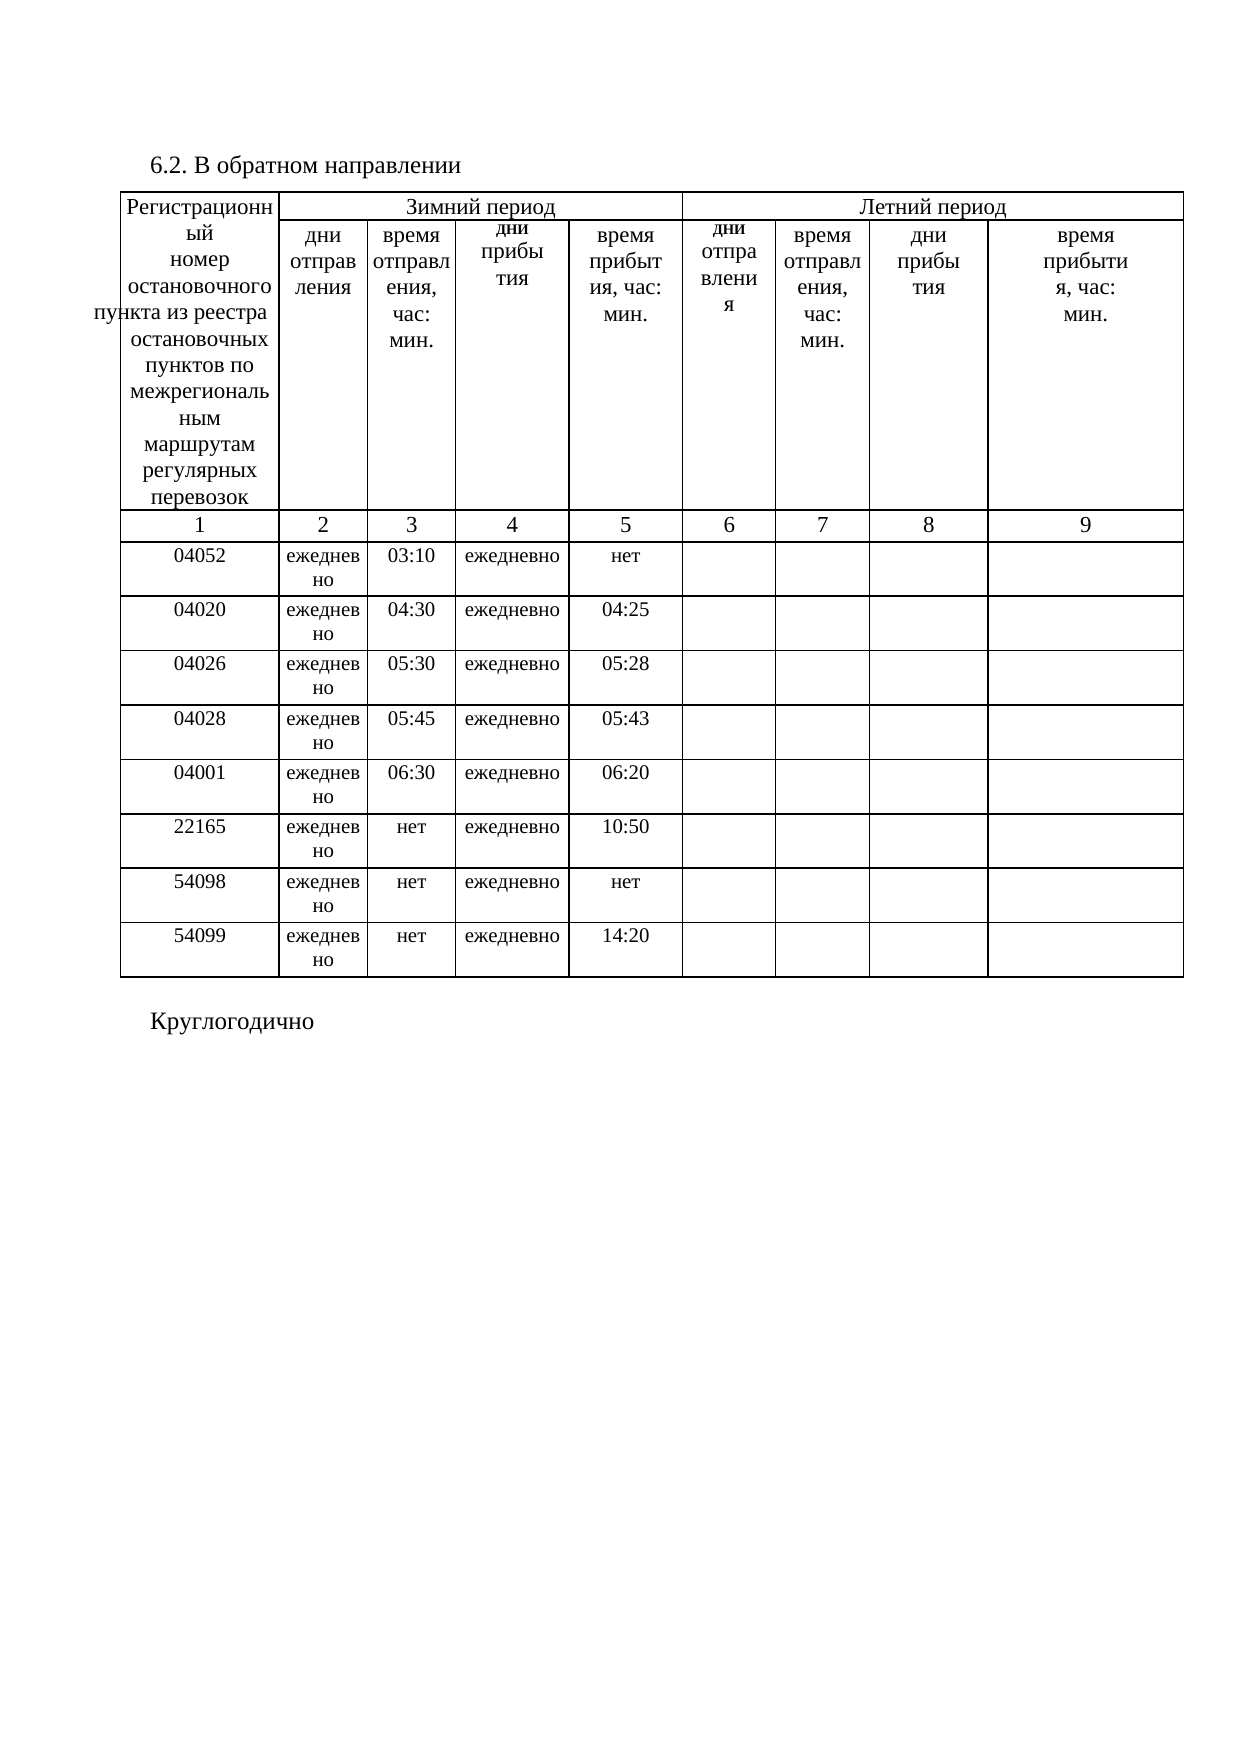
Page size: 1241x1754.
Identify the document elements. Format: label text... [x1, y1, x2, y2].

table_cell нет [368, 815, 455, 867]
table_cell 14:20 [570, 923, 682, 976]
table_cell ежедневно [456, 706, 568, 758]
table_cell [776, 869, 869, 922]
table_cell [870, 815, 987, 867]
table_cell [683, 706, 775, 758]
table_cell время отправл ения, час: мин. [776, 221, 869, 509]
table_cell 1 [121, 511, 278, 541]
table_cell 04001 [121, 760, 278, 813]
table_cell нет [570, 869, 682, 922]
table_cell ежедневно [456, 760, 568, 813]
table_cell ежедневно [456, 651, 568, 704]
text 6.2. В обратном направлении [150, 150, 1090, 179]
table_cell [870, 760, 987, 813]
table_cell ежедневно [280, 760, 367, 813]
table_cell 10:50 [570, 815, 682, 867]
table_cell ежедневно [280, 815, 367, 867]
table_cell 7 [776, 511, 869, 541]
table_cell ежедневно [456, 543, 568, 595]
table_cell ежедневно [280, 923, 367, 976]
table_cell [989, 651, 1183, 704]
table_cell [776, 706, 869, 758]
table_cell ежедневно [456, 597, 568, 650]
table_cell 04020 [121, 597, 278, 650]
table_cell 05:28 [570, 651, 682, 704]
table_cell дни отправ ления [280, 221, 367, 509]
table_cell ежедневно [280, 869, 367, 922]
table_cell [776, 543, 869, 595]
table_header Летний период [683, 193, 1183, 219]
table_header Зимний период [280, 193, 682, 219]
table_cell 05:30 [368, 651, 455, 704]
table_cell 03:10 [368, 543, 455, 595]
table_cell 04052 [121, 543, 278, 595]
table_cell 3 [368, 511, 455, 541]
table_cell нет [570, 543, 682, 595]
table_cell [989, 815, 1183, 867]
table_cell [989, 597, 1183, 650]
table_cell [683, 597, 775, 650]
table_cell 9 [989, 511, 1183, 541]
table_cell [776, 597, 869, 650]
table_cell [870, 543, 987, 595]
table_cell 04026 [121, 651, 278, 704]
table_cell время прибыт ия, час: мин. [570, 221, 682, 509]
table_cell [776, 815, 869, 867]
table_cell 04:25 [570, 597, 682, 650]
table_cell ежедневно [456, 869, 568, 922]
table_cell [776, 923, 869, 976]
table_cell 6 [683, 511, 775, 541]
table_cell ежедневно [456, 923, 568, 976]
table_cell [776, 760, 869, 813]
table_cell 54098 [121, 869, 278, 922]
table_cell ежедневно [280, 651, 367, 704]
table_cell [683, 815, 775, 867]
table_cell [870, 923, 987, 976]
table_cell [989, 706, 1183, 758]
table_cell время прибыти я, час: мин. [989, 221, 1183, 509]
table_cell время отправл ения, час: мин. [368, 221, 455, 509]
table_cell ДНИ отпра влени я [683, 221, 775, 509]
table_cell [989, 543, 1183, 595]
table_cell дни прибы тия [870, 221, 987, 509]
table_cell [989, 760, 1183, 813]
table_cell нет [368, 869, 455, 922]
table_cell 05:43 [570, 706, 682, 758]
table_cell ежедневно [456, 815, 568, 867]
table_cell ежедневно [280, 543, 367, 595]
table_cell [683, 543, 775, 595]
table_cell [870, 651, 987, 704]
table_cell 5 [570, 511, 682, 541]
table_cell 4 [456, 511, 568, 541]
table_cell [776, 651, 869, 704]
table_cell [870, 869, 987, 922]
table_cell 04:30 [368, 597, 455, 650]
table_header Регистрационный номер остановочного пункта из реестра остановочных пунктов по межрегиональным маршрутам регулярных перевозок [121, 193, 278, 509]
table_cell 22165 [121, 815, 278, 867]
table_cell [683, 760, 775, 813]
table_cell [683, 869, 775, 922]
table_cell 8 [870, 511, 987, 541]
table_cell [683, 651, 775, 704]
table_cell [683, 923, 775, 976]
table_cell [870, 706, 987, 758]
table_cell [870, 597, 987, 650]
table_cell ДНИ прибы тия [456, 221, 568, 509]
table_cell ежедневно [280, 706, 367, 758]
table_cell 2 [280, 511, 367, 541]
table_cell 06:20 [570, 760, 682, 813]
text Круглогодично [150, 1006, 1090, 1035]
table_cell 04028 [121, 706, 278, 758]
table_cell 05:45 [368, 706, 455, 758]
table_cell 54099 [121, 923, 278, 976]
table_cell [989, 869, 1183, 922]
table_cell нет [368, 923, 455, 976]
table_cell 06:30 [368, 760, 455, 813]
table_cell ежедневно [280, 597, 367, 650]
table_cell [989, 923, 1183, 976]
